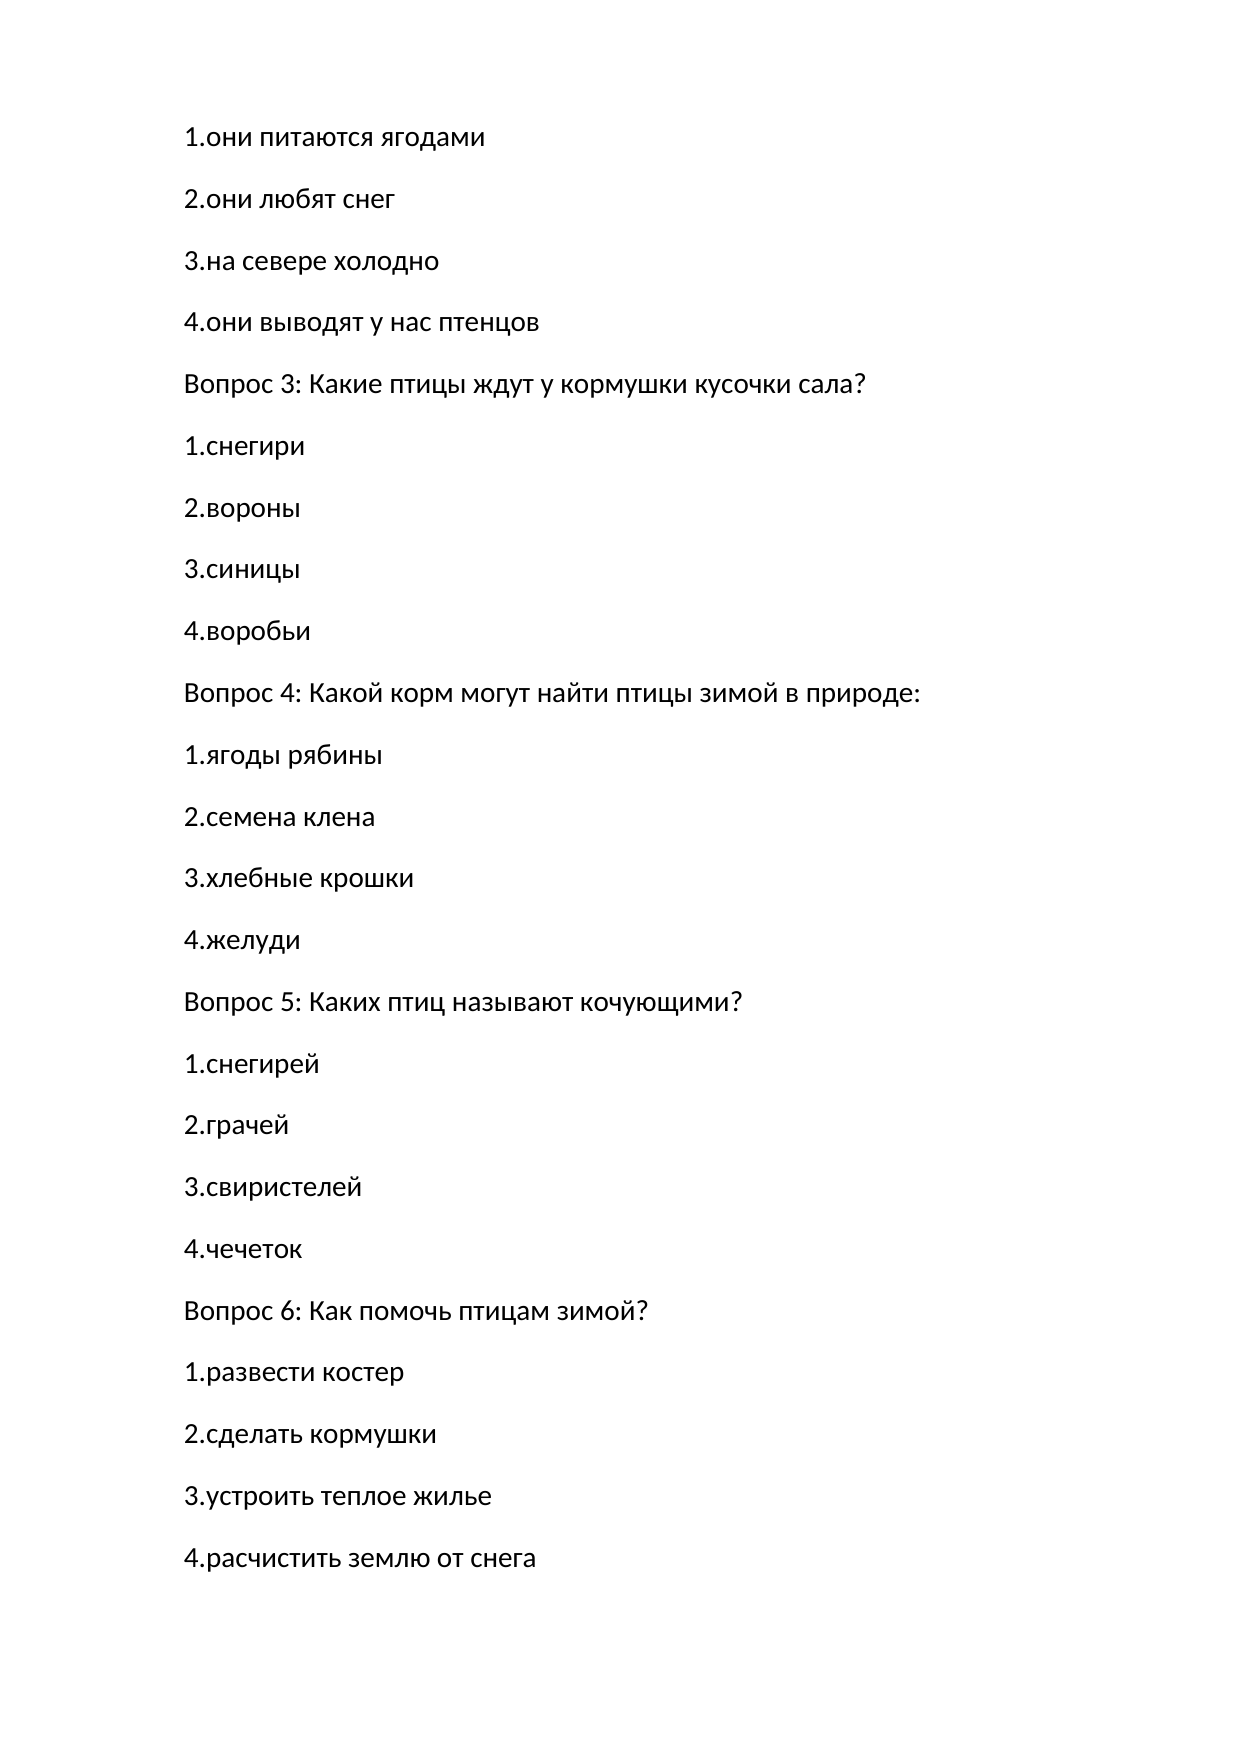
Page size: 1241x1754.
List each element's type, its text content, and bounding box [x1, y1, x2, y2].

text Вопрос 4: Какой корм могут найти птицы зимой в природе: [177, 674, 1152, 710]
text 4.чечеток [177, 1230, 1152, 1266]
text Вопрос 6: Как помочь птицам зимой? [177, 1292, 1152, 1327]
text 3.устроить теплое жилье [177, 1477, 1152, 1513]
text 1.развести костер [177, 1353, 1152, 1389]
text 2.они любят снег [177, 180, 1152, 216]
text 2.семена клена [177, 798, 1152, 833]
text 3.на севере холодно [177, 242, 1152, 277]
text Вопрос 3: Какие птицы ждут у кормушки кусочки сала? [177, 365, 1152, 401]
text 4.они выводят у нас птенцов [177, 303, 1152, 339]
text Вопрос 5: Каких птиц называют кочующими? [177, 983, 1152, 1018]
text 1.ягоды рябины [177, 736, 1152, 771]
text 3.синицы [177, 551, 1152, 586]
text 2.вороны [177, 489, 1152, 524]
text 3.хлебные крошки [177, 859, 1152, 895]
text 2.грачей [177, 1106, 1152, 1142]
text 4.воробьи [177, 612, 1152, 648]
text 1.они питаются ягодами [177, 118, 1152, 154]
text 4.желуди [177, 921, 1152, 957]
text 1.снегири [177, 427, 1152, 463]
text 3.свиристелей [177, 1168, 1152, 1204]
text 2.сделать кормушки [177, 1415, 1152, 1451]
text 1.снегирей [177, 1045, 1152, 1080]
text 4.расчистить землю от снега [177, 1539, 1152, 1574]
